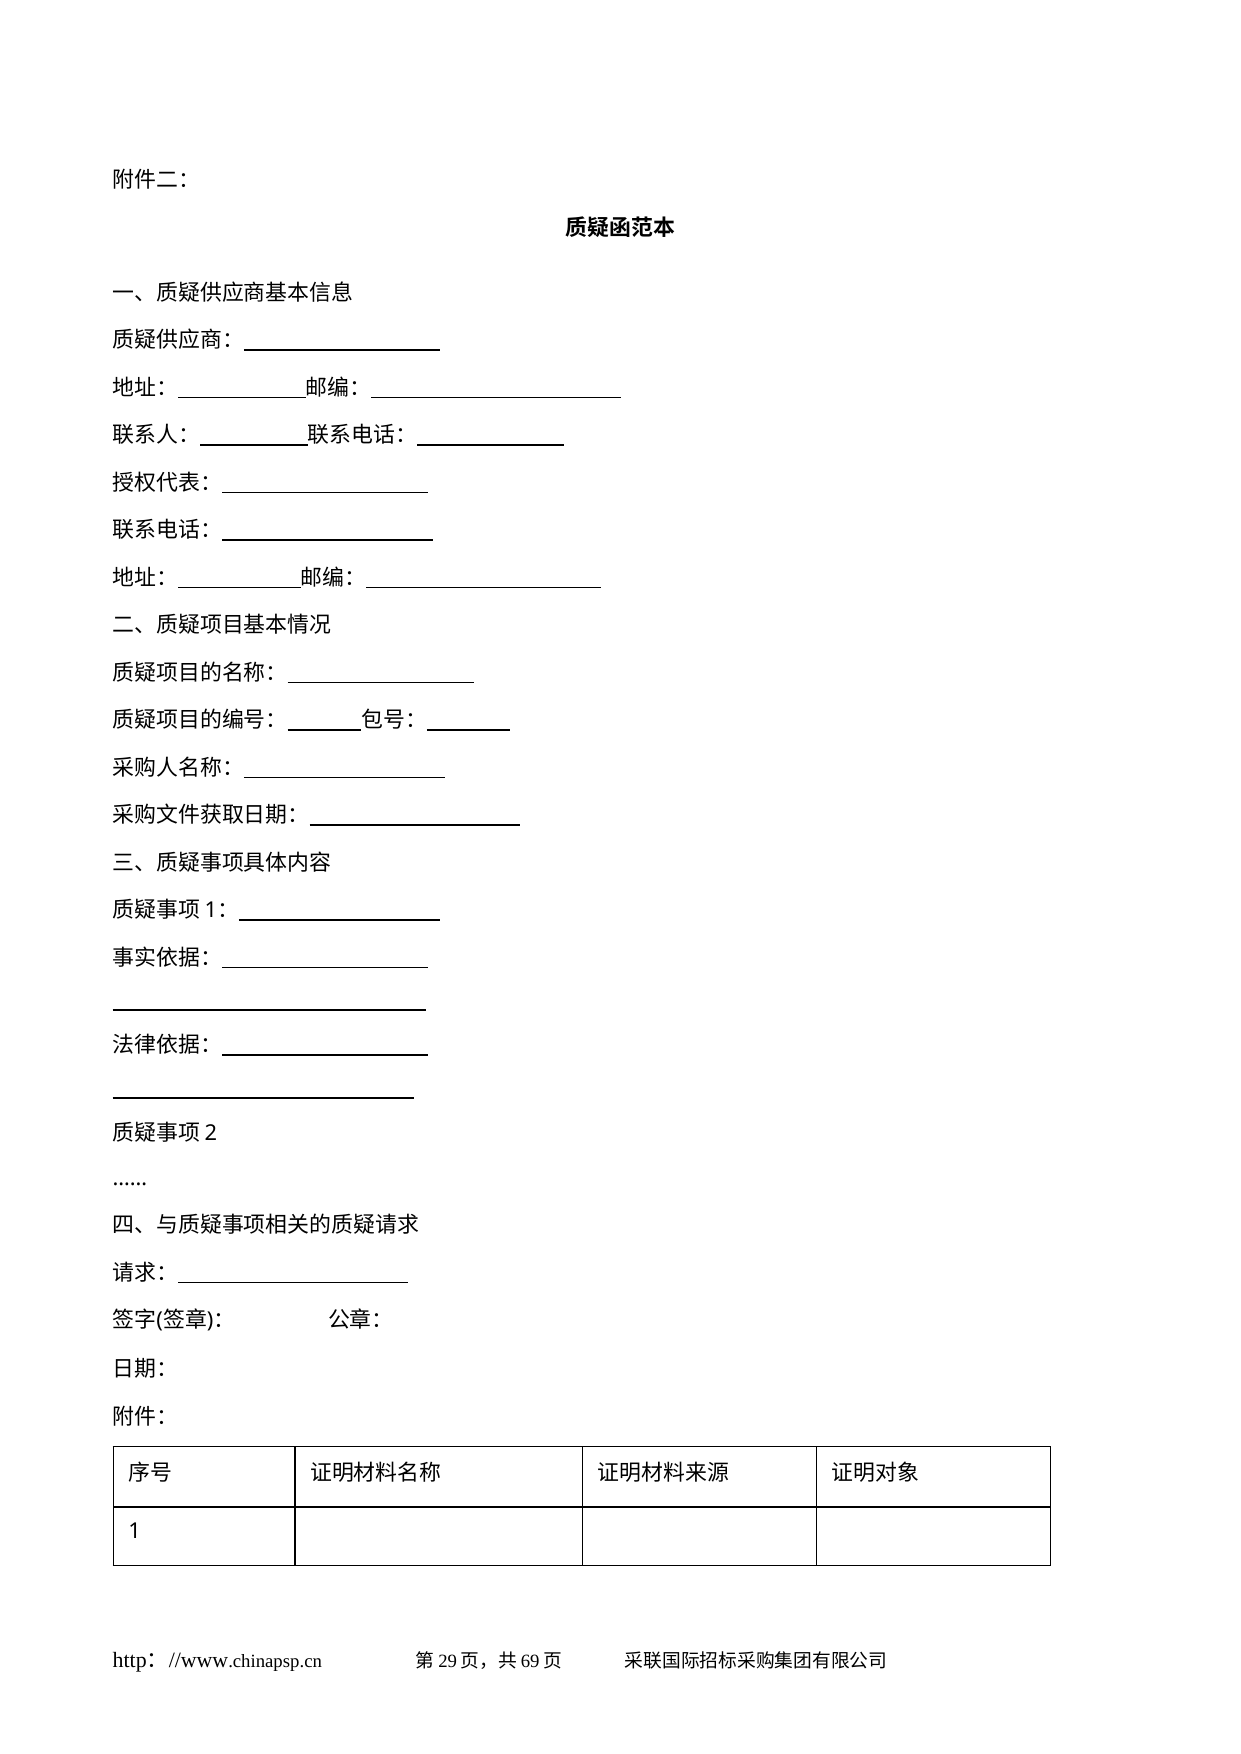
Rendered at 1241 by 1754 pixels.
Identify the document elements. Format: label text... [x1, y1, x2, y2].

table_header 证明材料名称 [296, 1447, 582, 1506]
table_cell [296, 1508, 582, 1565]
text 采购文件获取日期： [112, 797, 1128, 829]
table_header 证明材料来源 [583, 1447, 816, 1506]
table_cell [817, 1508, 1050, 1565]
text 请求： [112, 1254, 1128, 1286]
text 法律依据： [112, 1027, 1128, 1059]
text 附件： [112, 1399, 1128, 1430]
text 一、质疑供应商基本信息 [112, 274, 1128, 306]
text 地址： 邮编： [112, 369, 1128, 401]
text 质疑项目的名称： [112, 654, 1128, 686]
text 三、质疑事项具体内容 [112, 844, 1128, 876]
table_cell [583, 1508, 816, 1565]
table_header 序号 [114, 1447, 294, 1506]
text 四、与质疑事项相关的质疑请求 [112, 1207, 1128, 1239]
text 联系人： 联系电话： [112, 417, 1128, 449]
text 日期： [112, 1350, 1128, 1383]
text 附件二： [112, 162, 1128, 194]
text 授权代表： [112, 464, 1128, 496]
text 质疑供应商： [112, 322, 1128, 354]
text 联系电话： [112, 512, 1128, 544]
text 采购人名称： [112, 749, 1128, 781]
text …… [112, 1162, 1128, 1192]
text 事实依据： [112, 939, 1128, 971]
text 质疑事项1： [112, 892, 1128, 924]
text 质疑项目的编号： 包号： [112, 702, 1128, 734]
text 二、质疑项目基本情况 [112, 607, 1128, 639]
text 质疑函范本 [112, 209, 1128, 242]
text 质疑事项2 [112, 1115, 1128, 1147]
text 地址： 邮编： [112, 559, 1128, 591]
table_header 证明对象 [817, 1447, 1050, 1506]
text 签字(签章)： 公章： [112, 1302, 1128, 1334]
table_cell 1 [114, 1508, 294, 1565]
